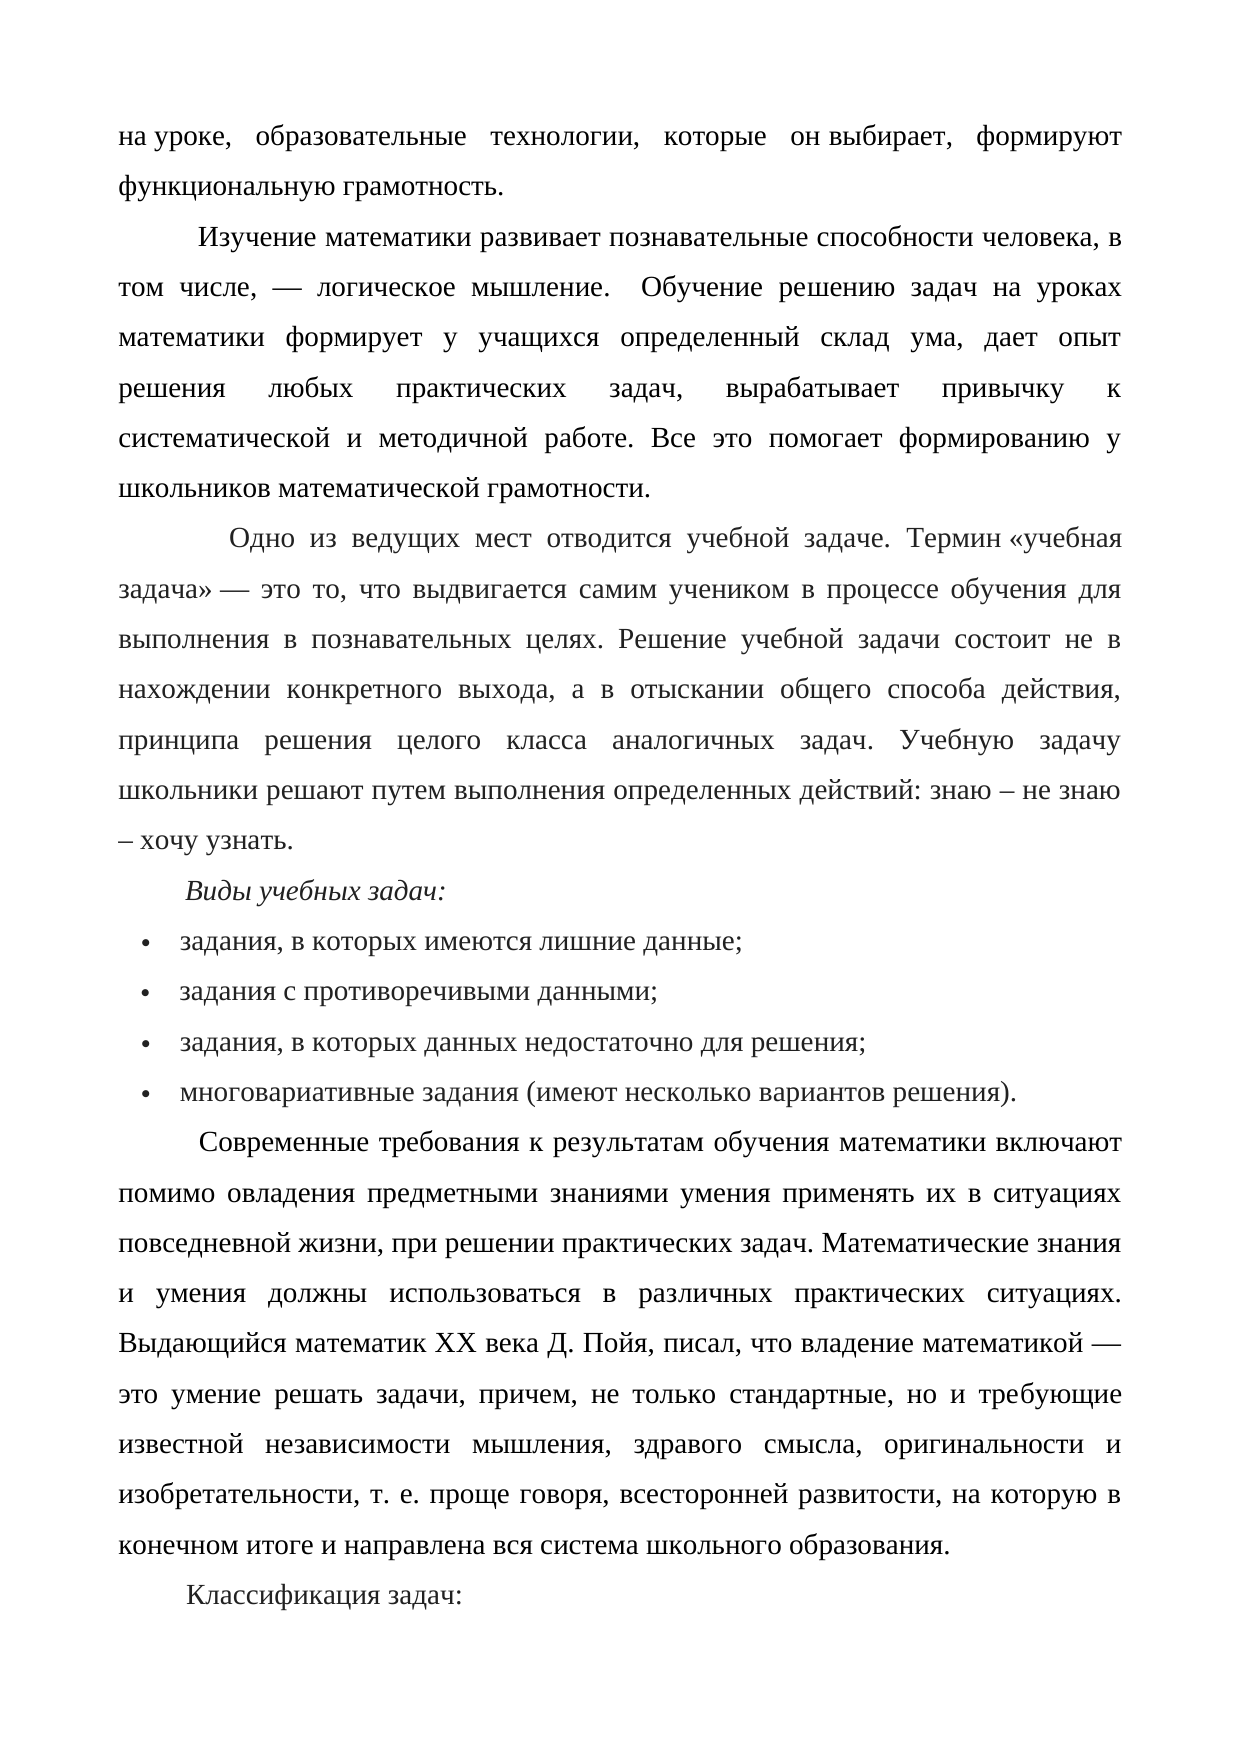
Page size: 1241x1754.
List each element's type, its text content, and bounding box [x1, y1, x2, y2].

text Современные требования к результатам обучения математики включают помимо овладения предметными знаниями умения применять их в ситуациях повседневной жизни, при решении практических задач. Математические знания и умения должны использоваться в различных практических ситуациях. Выдающийся математик XX века Д. Пойя, писал, что владение математикой — это умение решать задачи, причем, не только стандартные, но и требующие известной независимости мышления, здравого смысла, оригинальности и изобретательности, т. е. проще говоря, всесторонней развитости, на которую в конечном итоге и направлена вся система школьного образования. [118, 1124, 1122, 1560]
list задания с противоречивыми данными; [142, 973, 1122, 1007]
text Одно из ведущих мест отводится учебной задаче. Термин «учебная задача» — это то, что выдвигается самим учеником в процессе обучения для выполнения в познавательных целях. Решение учебной задачи состоит не в нахождении конкретного выхода, а в отыскании общего способа действия, принципа решения целого класса аналогичных задач. Учебную задачу школьники решают путем выполнения определенных действий: знаю – не знаю – хочу узнать. [118, 521, 1122, 856]
text Классификация задач: [118, 1577, 1122, 1611]
text Виды учебных задач: [118, 873, 1122, 906]
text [118, 118, 1122, 202]
list задания, в которых данных недостаточно для решения; [142, 1024, 1122, 1057]
list многовариативные задания (имеют несколько вариантов решения). [142, 1074, 1122, 1108]
list задания, в которых имеются лишние данные; [142, 923, 1122, 957]
text Изучение математики развивает познавательные способности человека, в том числе, — логическое мышление. Обучение решению задач на уроках математики формирует у учащихся определенный склад ума, дает опыт решения любых практических задач, вырабатывает привычку к систематической и методичной работе. Все это помогает формированию у школьников математической грамотности. [118, 219, 1122, 504]
